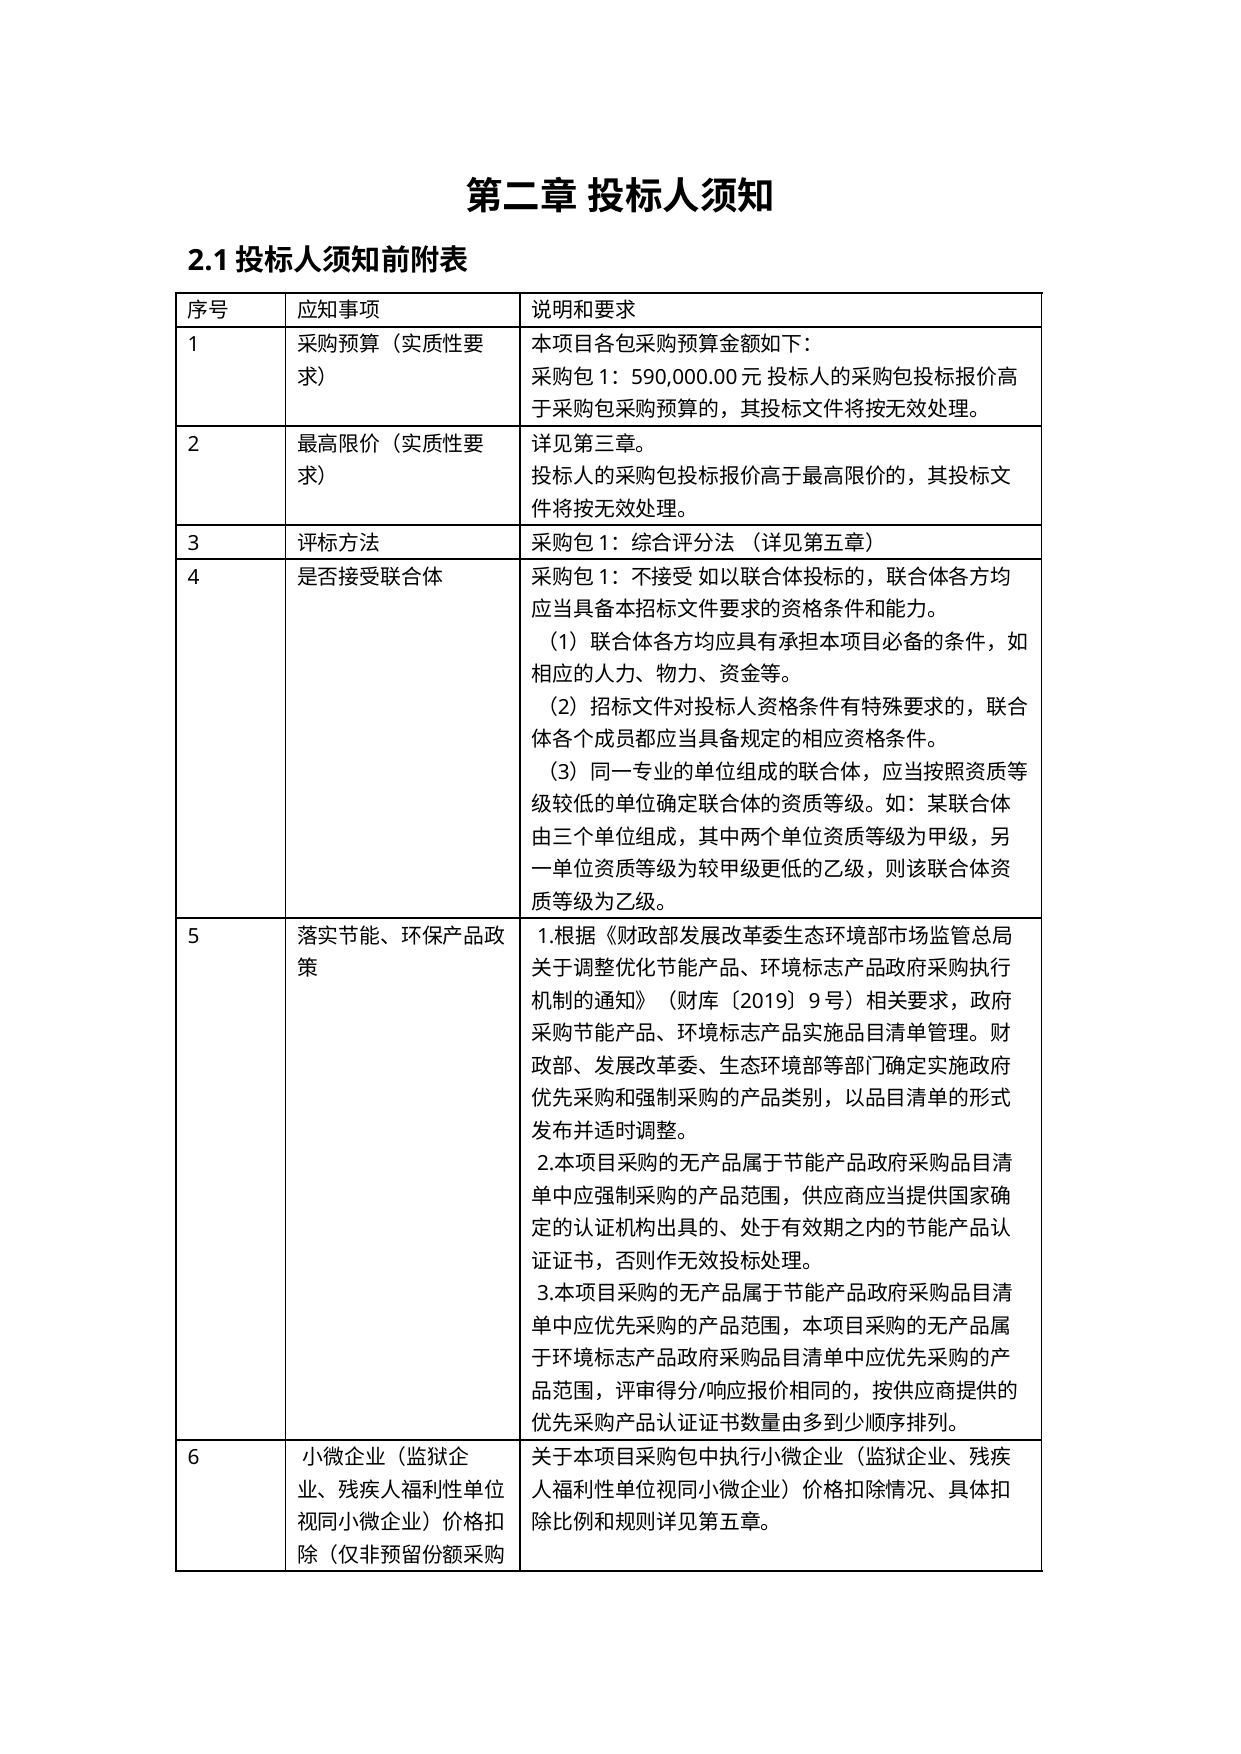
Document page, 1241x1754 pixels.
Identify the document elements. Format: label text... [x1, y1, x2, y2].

table_cell 5 [177, 919, 285, 1439]
table_header 应知事项 [286, 294, 519, 326]
table_header 说明和要求 [521, 294, 1041, 326]
table_cell 采购包1：综合评分法 （详见第五章） [521, 526, 1041, 558]
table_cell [521, 1441, 1041, 1570]
table_cell 1 [177, 328, 285, 425]
table_cell 落实节能、环保产品政策 [286, 919, 519, 1439]
table_cell 采购包1：不接受 如以联合体投标的，联合体各方均应当具备本招标文件要求的资格条件和能力。 （1）联合体各方均应具有承担本项目必备的条件，如相应的人力、物力、资金等。 （2）招标文件对投标人资格条件有特殊要求的，联合体各个成员都应当具备规定的相应资格条件。 （3）同一专业的单位组成的联合体，应当按照资质等级较低的单位确定联合体的资质等级。如：某联合体由三个单位组成，其中两个单位资质等级为甲级，另一单位资质等级为较甲级更低的乙级，则该联合体资质等级为乙级。 [521, 560, 1041, 917]
table_cell 3 [177, 526, 285, 558]
table_cell 评标方法 [286, 526, 519, 558]
text 第二章 投标人须知 [187, 162, 1053, 227]
text 2.1投标人须知前附表 [187, 227, 1053, 292]
table_cell 1.根据《财政部发展改革委生态环境部市场监管总局关于调整优化节能产品、环境标志产品政府采购执行机制的通知》（财库〔2019〕9号）相关要求，政府采购节能产品、环境标志产品实施品目清单管理。财政部、发展改革委、生态环境部等部门确定实施政府优先采购和强制采购的产品类别，以品目清单的形式发布并适时调整。 2.本项目采购的无产品属于节能产品政府采购品目清单中应强制采购的产品范围，供应商应当提供国家确定的认证机构出具的、处于有效期之内的节能产品认证证书，否则作无效投标处理。 3.本项目采购的无产品属于节能产品政府采购品目清单中应优先采购的产品范围，本项目采购的无产品属于环境标志产品政府采购品目清单中应优先采购的产品范围，评审得分/响应报价相同的，按供应商提供的优先采购产品认证证书数量由多到少顺序排列。 [521, 919, 1041, 1439]
table_cell 2 [177, 427, 285, 524]
table_cell 本项目各包采购预算金额如下： 采购包1：590,000.00元 投标人的采购包投标报价高于采购包采购预算的，其投标文件将按无效处理。 [521, 328, 1041, 425]
table_cell 详见第三章。 投标人的采购包投标报价高于最高限价的，其投标文件将按无效处理。 [521, 427, 1041, 524]
table_cell 6 [177, 1441, 285, 1570]
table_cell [286, 1441, 519, 1570]
table_cell 最高限价（实质性要求） [286, 427, 519, 524]
table_cell 4 [177, 560, 285, 917]
table_cell 是否接受联合体 [286, 560, 519, 917]
table_cell 采购预算（实质性要求） [286, 328, 519, 425]
table_header 序号 [177, 294, 285, 326]
